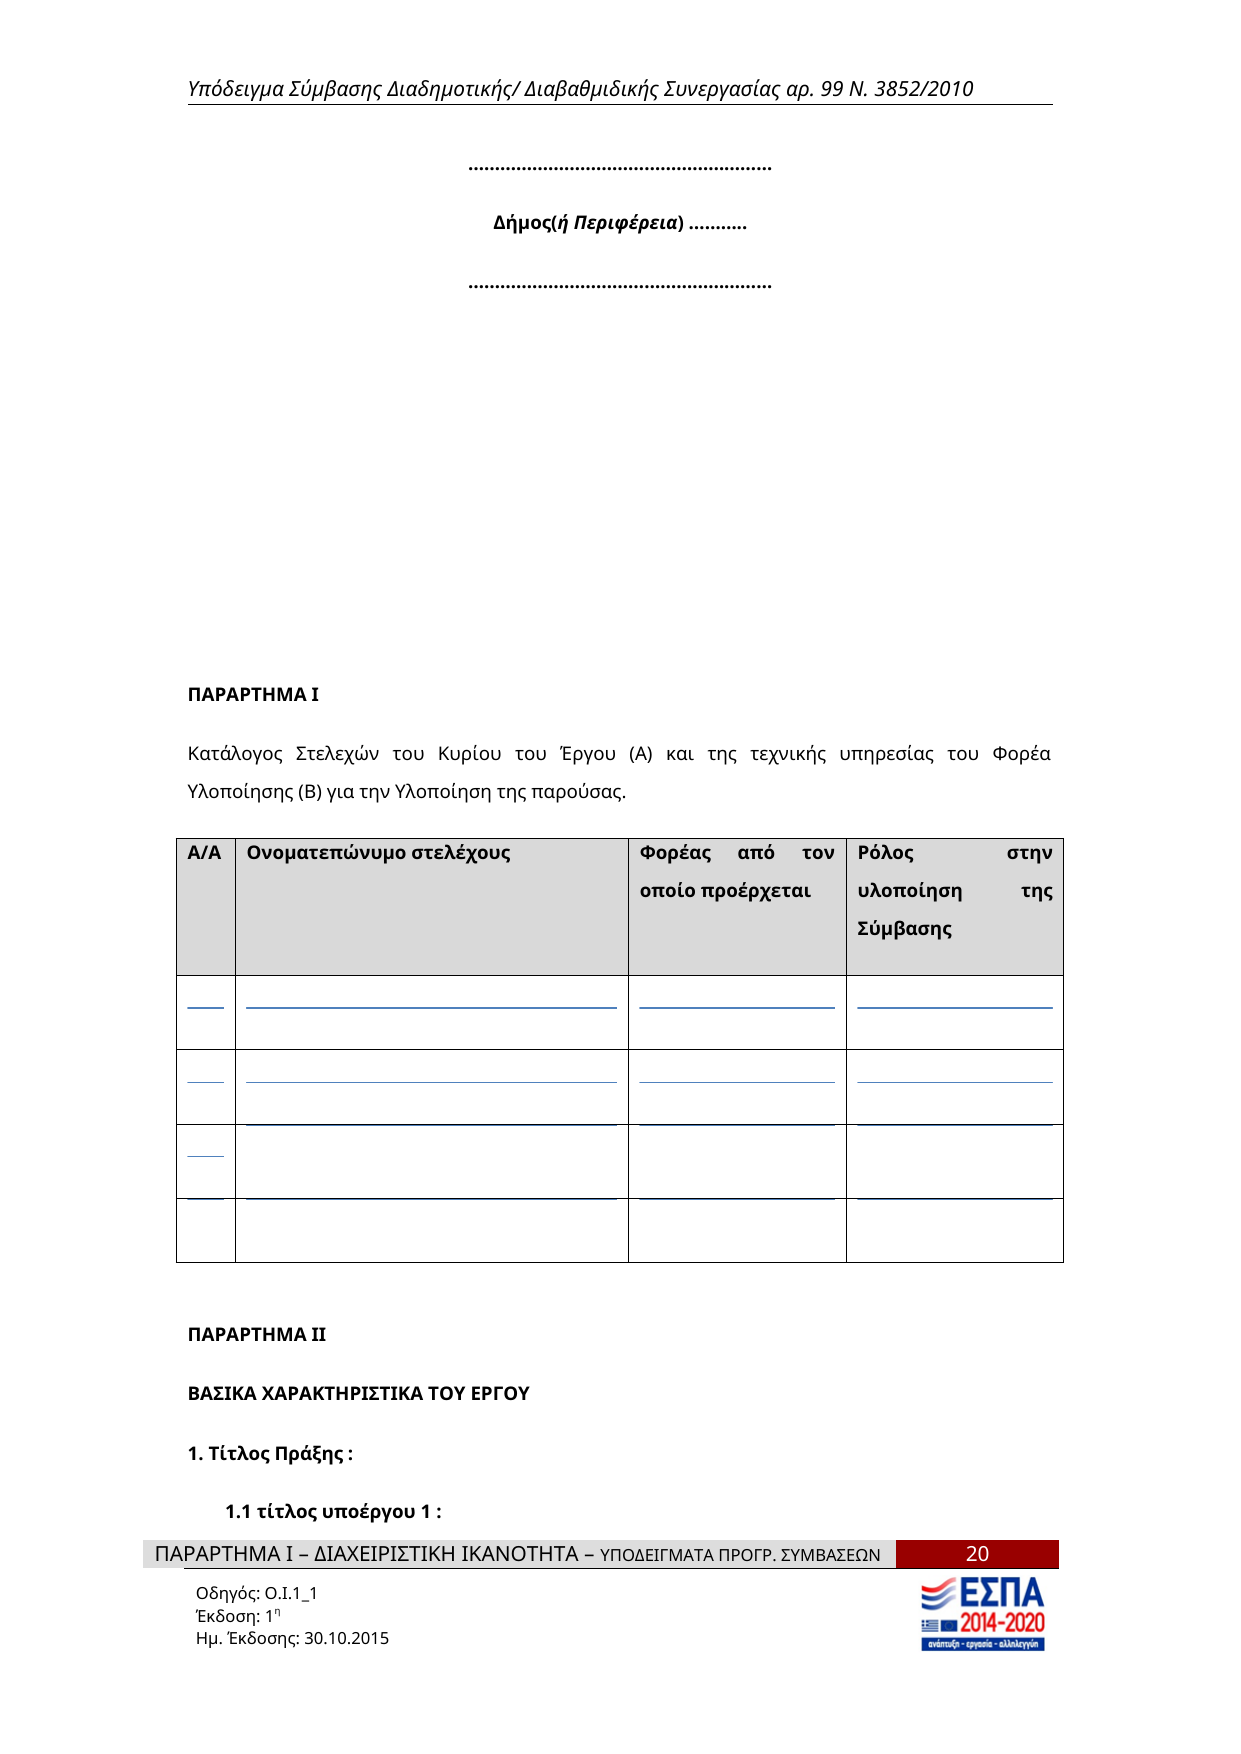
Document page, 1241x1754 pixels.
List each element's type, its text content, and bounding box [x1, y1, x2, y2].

text ΠΑΡΑΡΤΗΜΑ ΙΙ [187, 1322, 1053, 1347]
table_cell [236, 1050, 628, 1123]
table_cell [236, 1125, 628, 1198]
table_cell [629, 1050, 846, 1123]
table_cell [629, 1199, 846, 1262]
table_cell [177, 1199, 235, 1262]
table_cell [177, 1125, 235, 1198]
table_cell [847, 976, 1063, 1049]
text Κατάλογος Στελεχών του Κυρίου του Έργου (Α) και της τεχνικής υπηρεσίας του Φορέα Υλοποίησης (Β) για την Υλοποίηση της παρούσας. [187, 741, 1053, 804]
text ………………………………………………… [187, 268, 1053, 294]
text Δήμος(ή Περιφέρεια) ……….. [187, 209, 1053, 234]
text ΒΑΣΙΚΑ ΧΑΡΑΚΤΗΡΙΣΤΙΚΑ ΤΟΥ ΕΡΓΟΥ [187, 1381, 1053, 1406]
picture [918, 1575, 1048, 1653]
text 1.1 τίτλος υποέργου 1 : [225, 1499, 1053, 1524]
table_cell [177, 976, 235, 1049]
table_cell [629, 1125, 846, 1198]
table_cell [847, 1050, 1063, 1123]
table_cell [847, 1125, 1063, 1198]
table_cell [847, 1199, 1063, 1262]
table_header Ρόλος στην υλοποίηση της Σύμβασης [847, 839, 1063, 975]
table_header Ονοματεπώνυμο στελέχους [236, 839, 628, 975]
table_cell [236, 976, 628, 1049]
table_cell [236, 1199, 628, 1262]
table_header Φορέας από τον οποίο προέρχεται [629, 839, 846, 975]
table_header Α/Α [177, 839, 235, 975]
text 1. Τίτλος Πράξης : [187, 1440, 1053, 1465]
table_cell [629, 976, 846, 1049]
table_cell [177, 1050, 235, 1123]
text ………………………………………………… [187, 150, 1053, 176]
text ΠΑΡΑΡΤΗΜΑ Ι [187, 682, 1053, 707]
